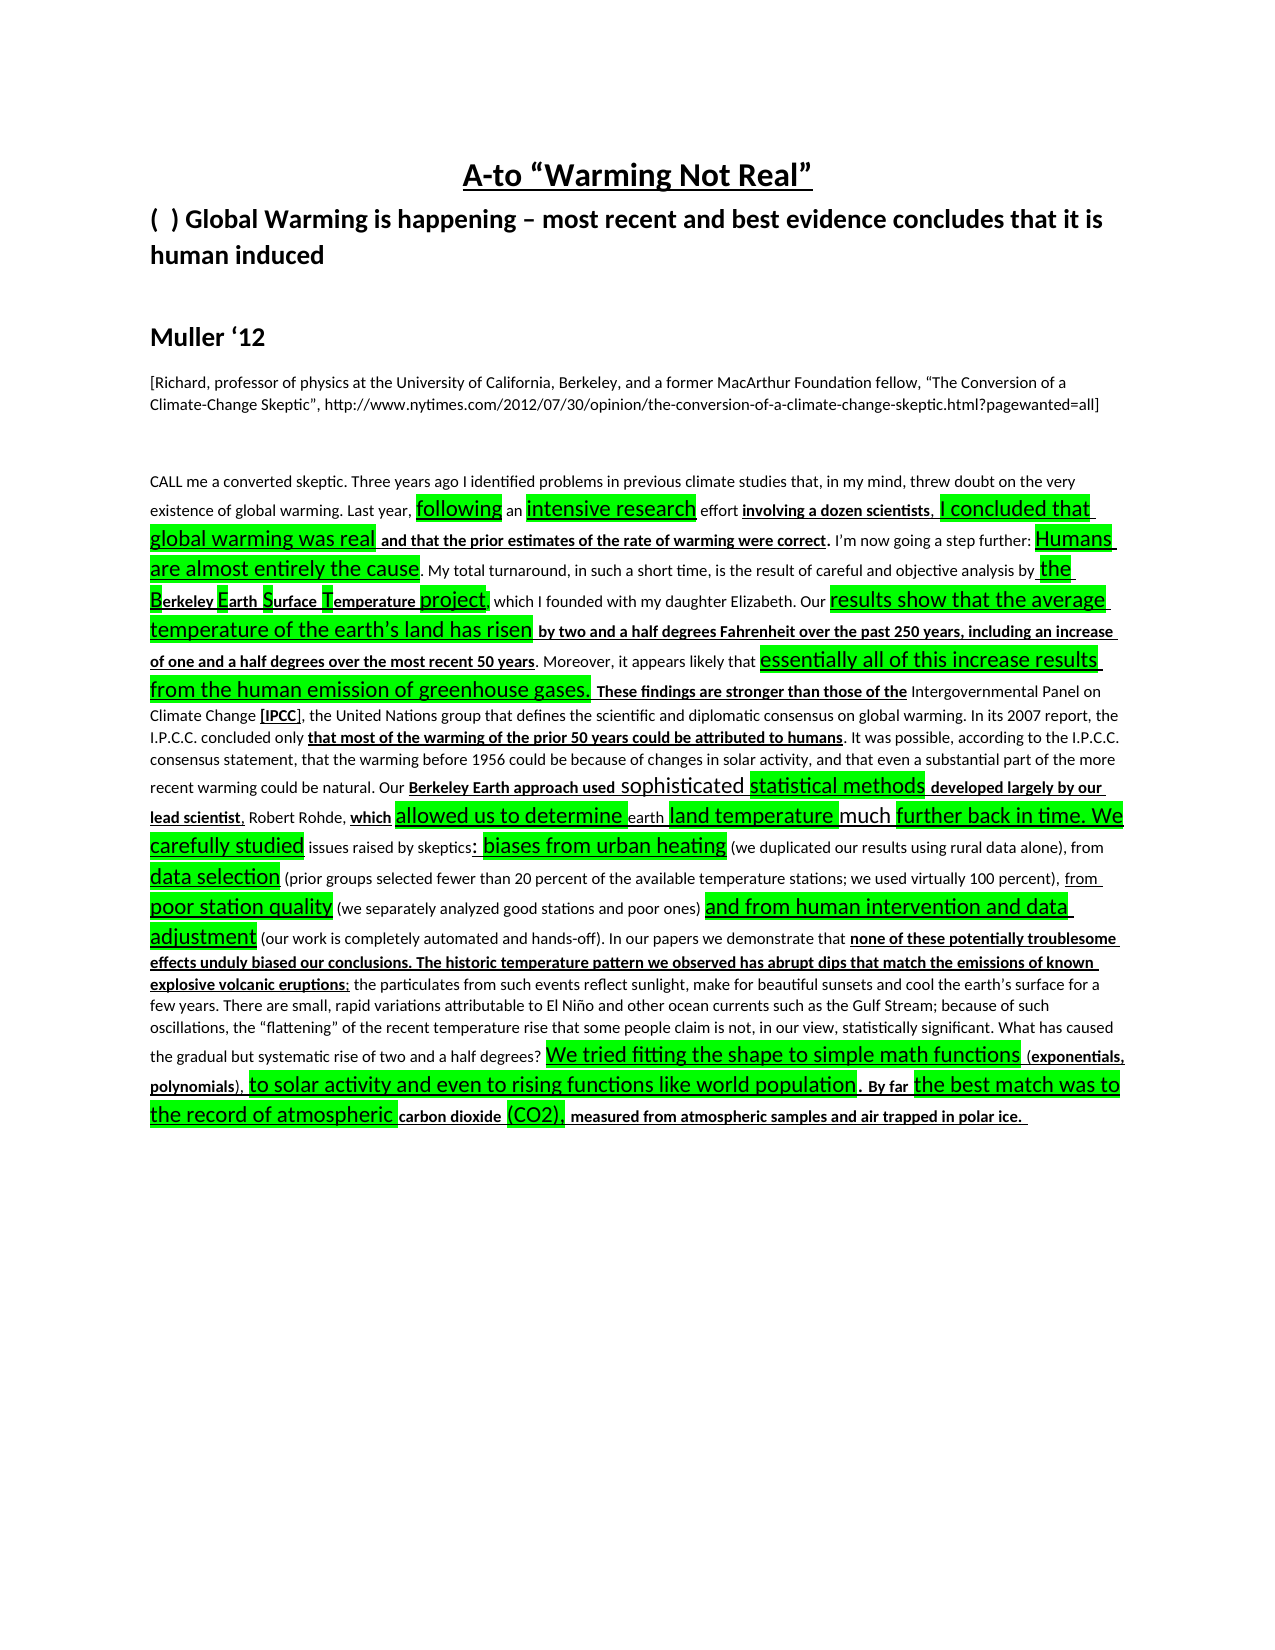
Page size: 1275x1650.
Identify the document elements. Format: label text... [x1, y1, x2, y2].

subtitle A-to “Warming Not Real” [150, 154, 1125, 195]
subtitle ( ) Global Warming is happening – most recent and best evidence concludes that it is human induced [150, 202, 1125, 271]
text Muller ‘12 [150, 320, 1125, 353]
text [Richard, professor of physics at the University of California, Berkeley, and a former MacArthur Foundation fellow, “The Conversion of a Climate-Change Skeptic”, http://www.nytimes.com/2012/07/30/opinion/the-conversion-of-a-climate-change-skeptic.html?pagewanted=all] [150, 373, 1125, 415]
text CALL me a converted skeptic. Three years ago I identified problems in previous climate studies that, in my mind, threw doubt on the very existence of global warming. Last year, following an intensive research effort involving a dozen scientists, I concluded that global warming was real and that the prior estimates of the rate of warming were correct. I’m now going a step further: Humans are almost entirely the cause. My total turnaround, in such a short time, is the result of careful and objective analysis by the Berkeley Earth Surface Temperature project, which I founded with my daughter Elizabeth. Our results show that the average temperature of the earth’s land has risen by two and a half degrees Fahrenheit over the past 250 years, including an increase of one and a half degrees over the most recent 50 years. Moreover, it appears likely that essentially all of this increase results from the human emission of greenhouse gases. These findings are stronger than those of the Intergovernmental Panel on Climate Change [IPCC], the United Nations group that defines the scientific and diplomatic consensus on global warming. In its 2007 report, the I.P.C.C. concluded only that most of the warming of the prior 50 years could be attributed to humans. It was possible, according to the I.P.C.C. consensus statement, that the warming before 1956 could be because of changes in solar activity, and that even a substantial part of the more recent warming could be natural. Our Berkeley Earth approach used sophisticated statistical methods developed largely by our lead scientist, Robert Rohde, which allowed us to determine earth land temperature much further back in time. We carefully studied issues raised by skeptics: biases from urban heating (we duplicated our results using rural data alone), from data selection (prior groups selected fewer than 20 percent of the available temperature stations; we used virtually 100 percent), from poor station quality (we separately analyzed good stations and poor ones) and from human intervention and data adjustment (our work is completely automated and hands-off). In our papers we demonstrate that none of these potentially troublesome effects unduly biased our conclusions. The historic temperature pattern we observed has abrupt dips that match the emissions of known explosive volcanic eruptions; the particulates from such events reflect sunlight, make for beautiful sunsets and cool the earth’s surface for a few years. There are small, rapid variations attributable to El Niño and other ocean currents such as the Gulf Stream; because of such oscillations, the “flattening” of the recent temperature rise that some people claim is not, in our view, statistically significant. What has caused the gradual but systematic rise of two and a half degrees? We tried fitting the shape to simple math functions (exponentials, polynomials), to solar activity and even to rising functions like world population. By far the best match was to the record of atmospheric carbon dioxide (CO2), measured from atmospheric samples and air trapped in polar ice. [150, 472, 1125, 1128]
